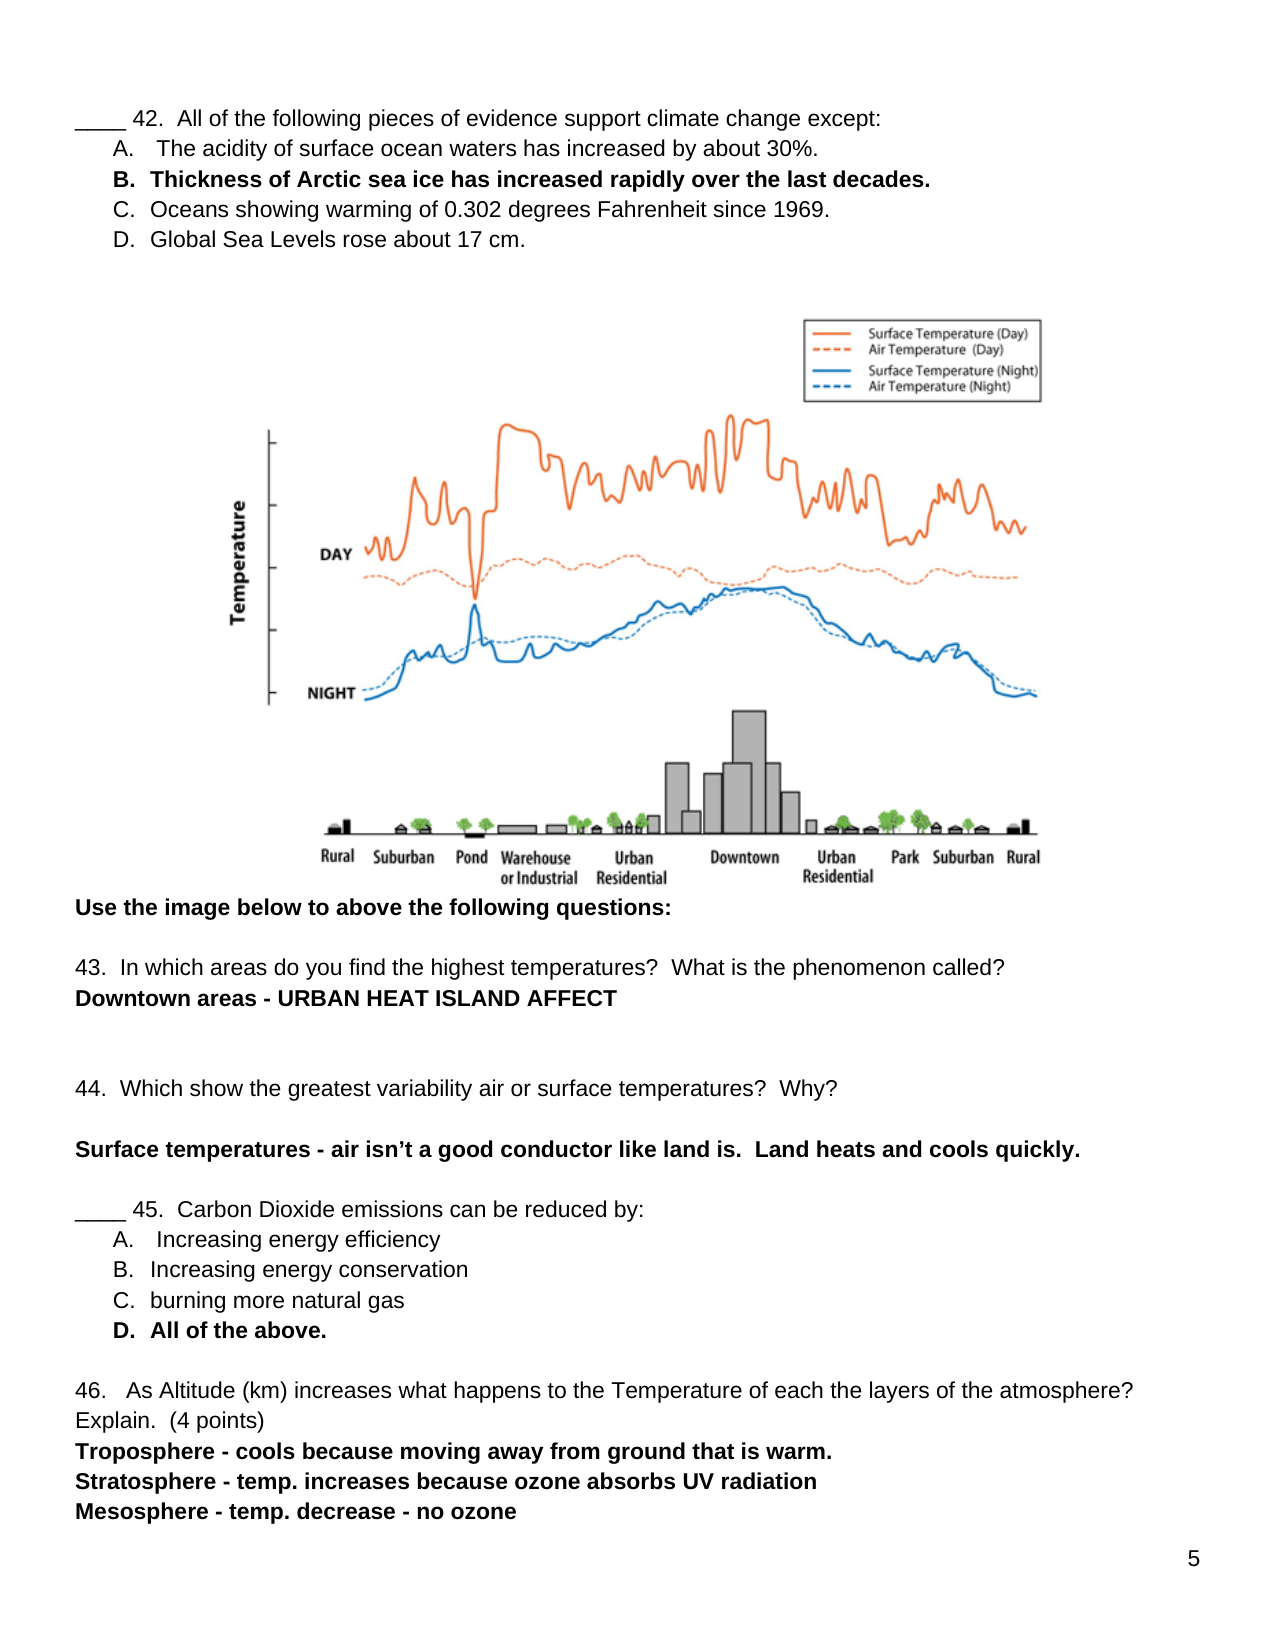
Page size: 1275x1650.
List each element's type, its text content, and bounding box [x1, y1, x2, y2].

text 43. In which areas do you find the highest temperatures? What is the phenomenon called? [75, 954, 1200, 981]
list All of the above. [113, 1317, 1200, 1343]
text Use the image below to above the following questions: [75, 894, 1200, 920]
list Increasing energy efficiency [113, 1226, 1200, 1253]
text Surface temperatures - air isn’t a good conductor like land is. Land heats and cools quickly. [75, 1136, 1200, 1162]
list Thickness of Arctic sea ice has increased rapidly over the last decades. [113, 166, 1200, 192]
list burning more natural gas [113, 1287, 1200, 1313]
list Oceans showing warming of 0.302 degrees Fahrenheit since 1969. [113, 196, 1200, 222]
text ____ 42. All of the following pieces of evidence support climate change except: [75, 105, 1200, 132]
text Stratosphere - temp. increases because ozone absorbs UV radiation [75, 1468, 1200, 1494]
text Downtown areas - URBAN HEAT ISLAND AFFECT [75, 984, 1200, 1011]
text ____ 45. Carbon Dioxide emissions can be reduced by: [75, 1196, 1200, 1222]
text 44. Which show the greatest variability air or surface temperatures? Why? [75, 1075, 1200, 1102]
text 46. As Altitude (km) increases what happens to the Temperature of each the layers of the atmosphere? Explain. (4 points) [75, 1377, 1200, 1434]
list The acidity of surface ocean waters has increased by about 30%. [113, 135, 1200, 162]
picture [227, 316, 1049, 891]
text Troposphere - cools because moving away from ground that is warm. [75, 1438, 1200, 1464]
list Global Sea Levels rose about 17 cm. [113, 226, 1200, 252]
text Mesosphere - temp. decrease - no ozone [75, 1498, 1200, 1524]
list Increasing energy conservation [113, 1256, 1200, 1283]
